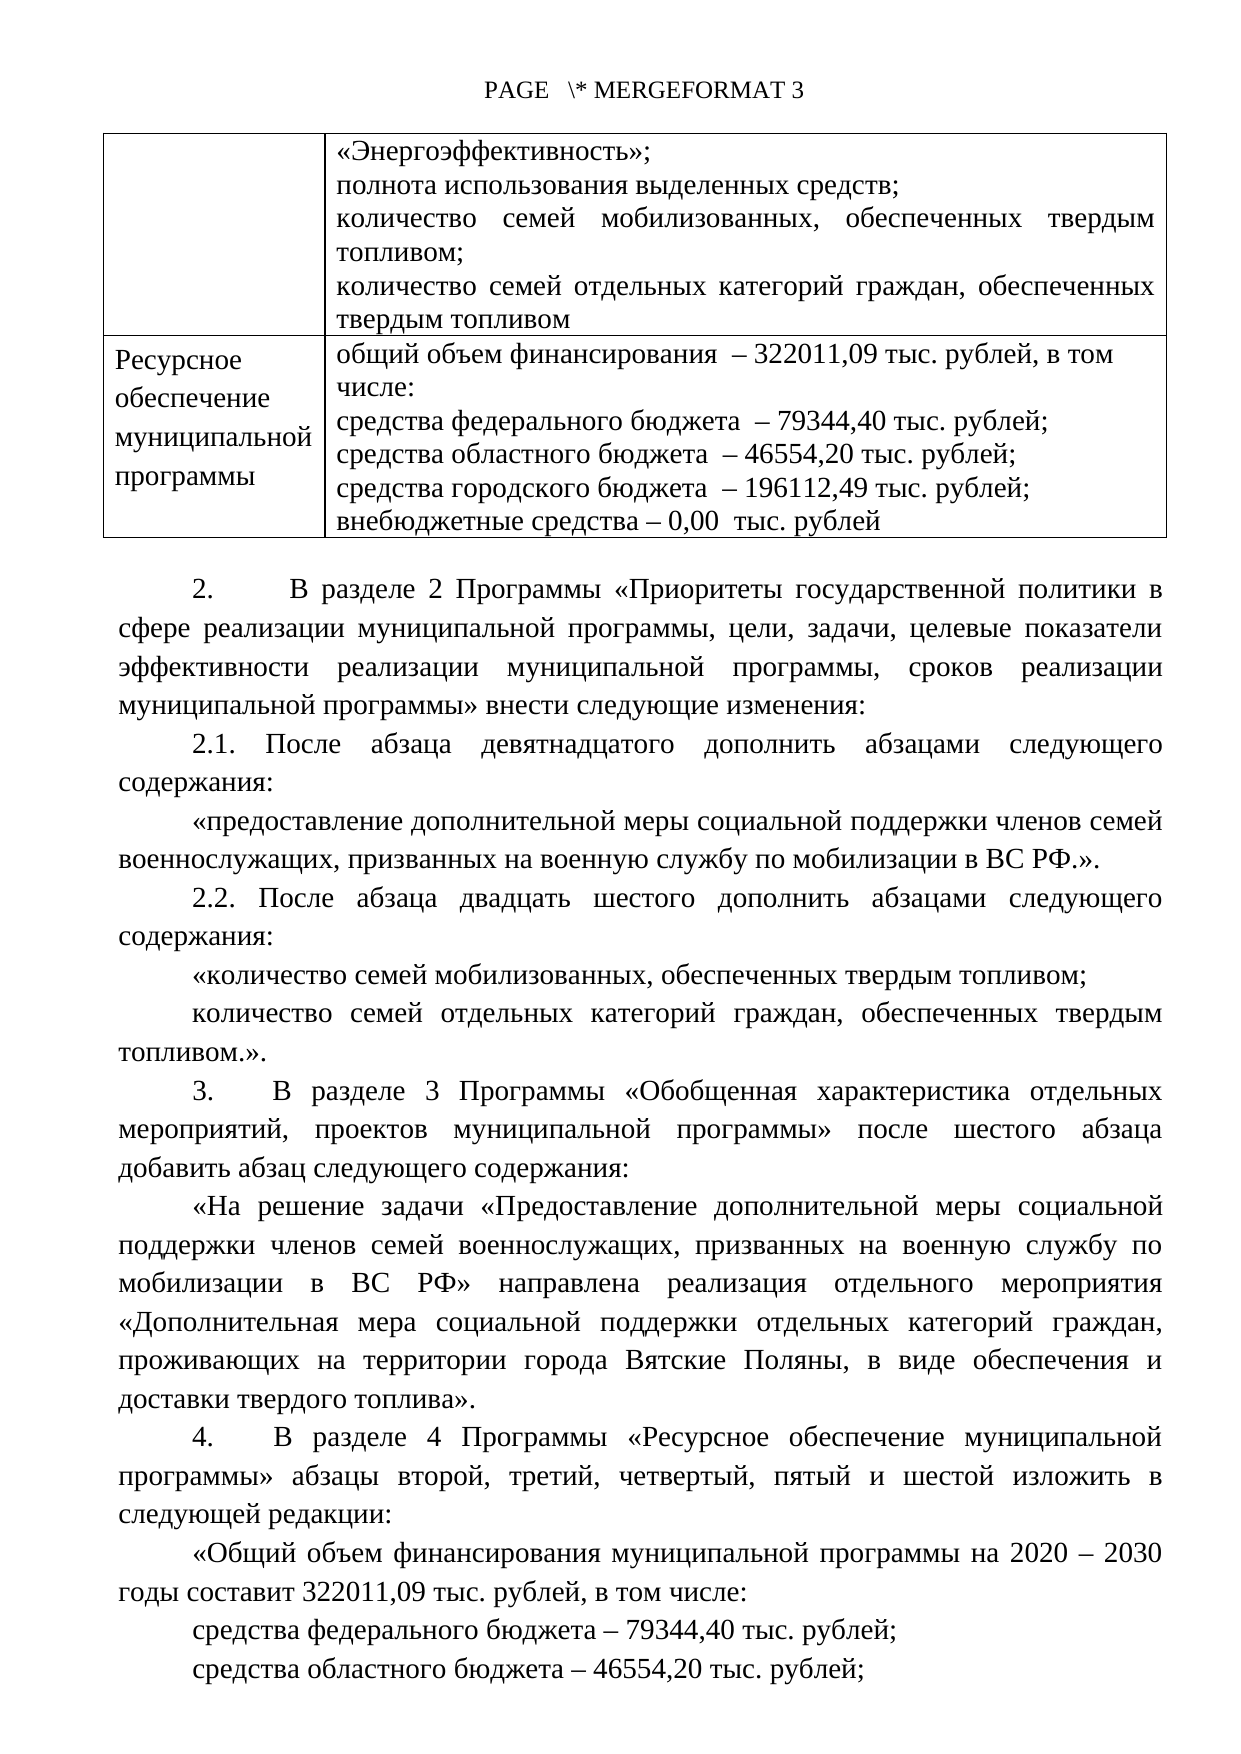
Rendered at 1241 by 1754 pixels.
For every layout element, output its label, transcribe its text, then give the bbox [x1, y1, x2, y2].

text «количество семей мобилизованных, обеспеченных твердым топливом; [118, 957, 1163, 991]
text количество семей отдельных категорий граждан, обеспеченных твердым топливом.». [118, 996, 1163, 1068]
text «Общий объем финансирования муниципальной программы на 2020 – 2030 годы составит 322011,09 тыс. рублей, в том числе: [118, 1535, 1163, 1607]
text 2.1. После абзаца девятнадцатого дополнить абзацами следующего содержания: [118, 726, 1163, 798]
table_cell общий объем финансирования – 322011,09 тыс. рублей, в том числе: средства федерального бюджета – 79344,40 тыс. рублей; средства областного бюджета – 46554,20 тыс. рублей; средства городского бюджета – 196112,49 тыс. рублей; внебюджетные средства – 0,00 тыс. рублей [326, 336, 1166, 537]
text средства федерального бюджета – 79344,40 тыс. рублей; [118, 1612, 1163, 1646]
text 3. В разделе 3 Программы «Обобщенная характеристика отдельных мероприятий, проектов муниципальной программы» после шестого абзаца добавить абзац следующего содержания: [118, 1073, 1163, 1183]
text 2.2. После абзаца двадцать шестого дополнить абзацами следующего содержания: [118, 880, 1163, 952]
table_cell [326, 134, 1166, 335]
text «предоставление дополнительной меры социальной поддержки членов семей военнослужащих, призванных на военную службу по мобилизации в ВС РФ.». [118, 803, 1163, 875]
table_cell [104, 134, 324, 335]
text 2. В разделе 2 Программы «Приоритеты государственной политики в сфере реализации муниципальной программы, цели, задачи, целевые показатели эффективности реализации муниципальной программы, сроков реализации муниципальной программы» внести следующие изменения: [118, 572, 1163, 721]
table_cell Ресурсное обеспечение муниципальной программы [104, 336, 324, 537]
text «На решение задачи «Предоставление дополнительной меры социальной поддержки членов семей военнослужащих, призванных на военную службу по мобилизации в ВС РФ» направлена реализация отдельного мероприятия «Дополнительная мера социальной поддержки отдельных категорий граждан, проживающих на территории города Вятские Поляны, в виде обеспечения и доставки твердого топлива». [118, 1188, 1163, 1414]
text 4. В разделе 4 Программы «Ресурсное обеспечение муниципальной программы» абзацы второй, третий, четвертый, пятый и шестой изложить в следующей редакции: [118, 1419, 1163, 1530]
text средства областного бюджета – 46554,20 тыс. рублей; [118, 1651, 1163, 1684]
